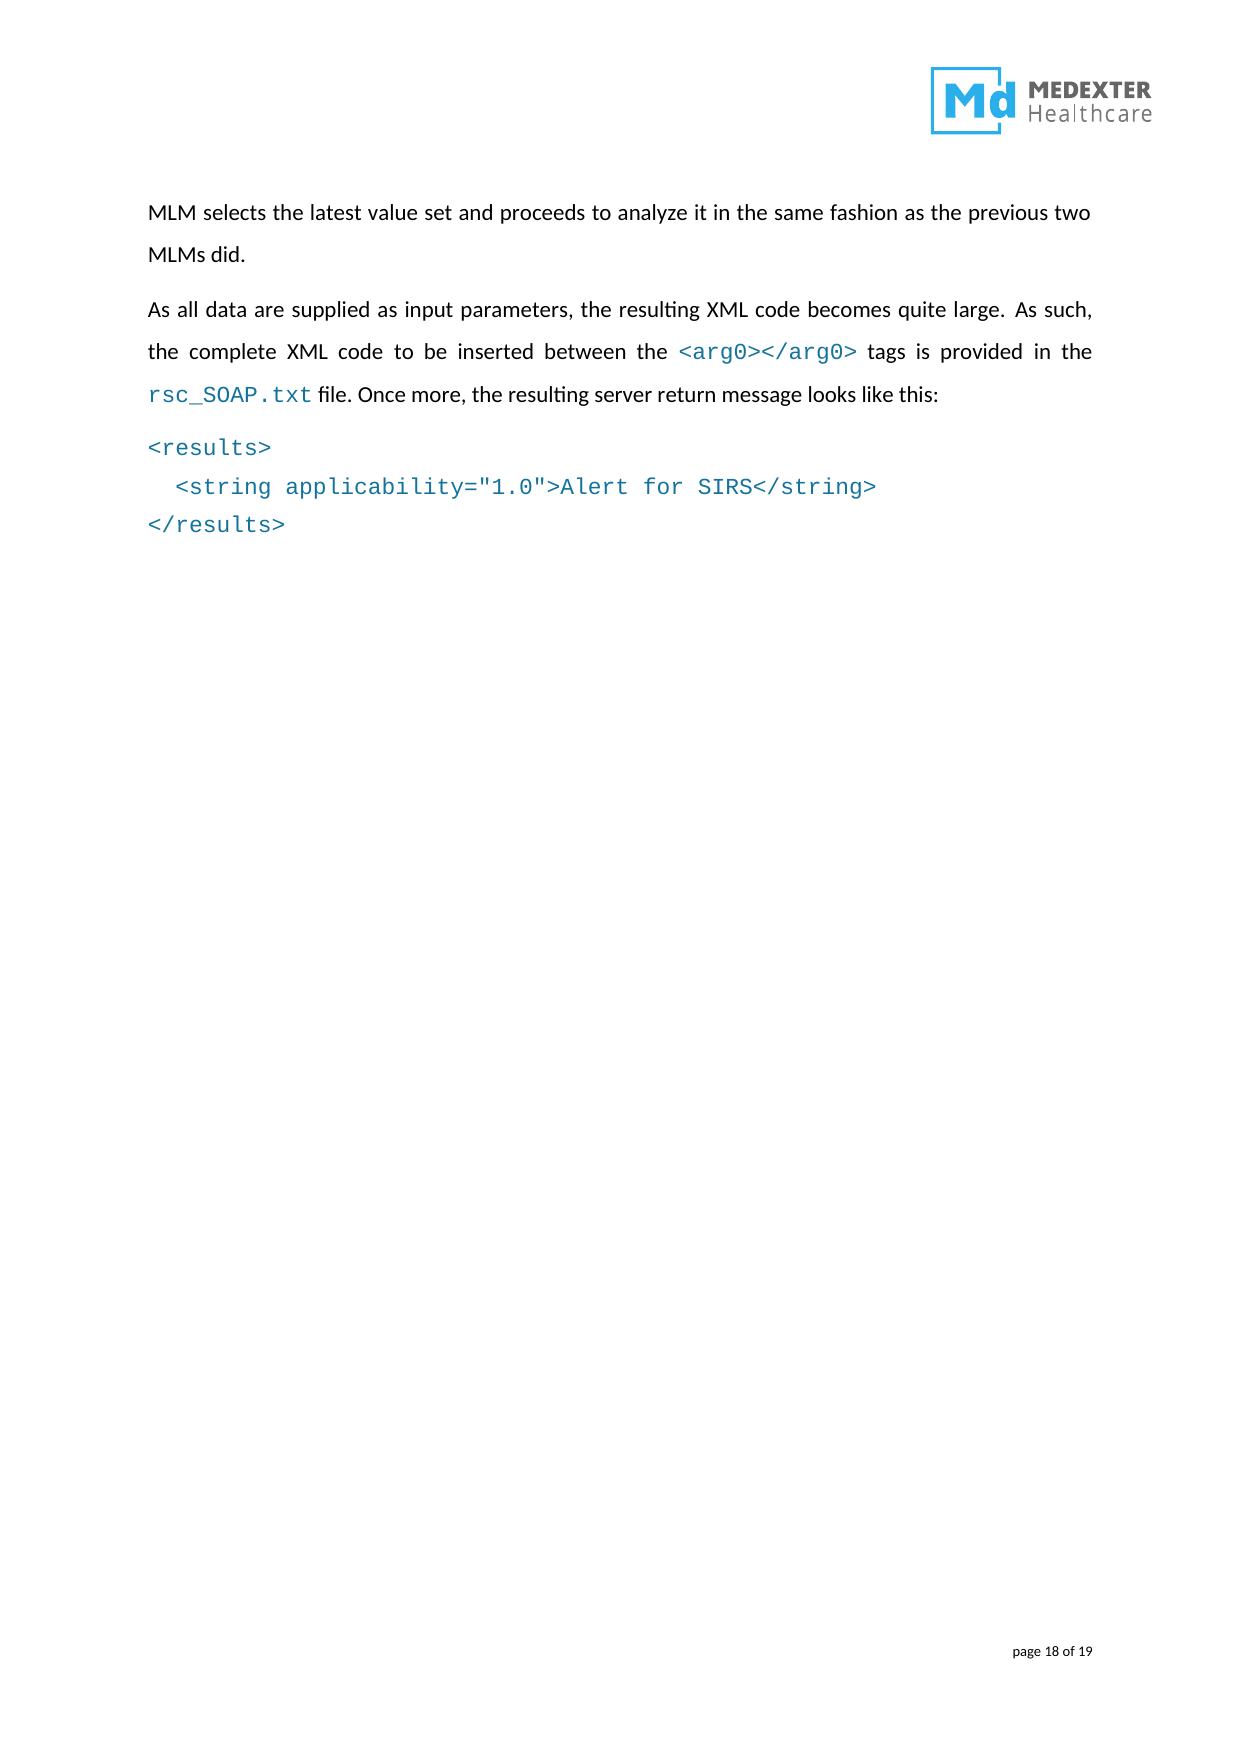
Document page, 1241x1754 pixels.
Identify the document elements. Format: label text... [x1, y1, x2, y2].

text <results> <string applicability="1.0">Alert for SIRS</string> </results> [148, 436, 1092, 540]
text As all data are supplied as input parameters, the resulting XML code becomes quite large. As such, the complete XML code to be inserted between the <arg0></arg0> tags is provided in the rsc_SOAP.txt file. Once more, the resulting server return message looks like this: [148, 295, 1092, 409]
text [148, 198, 1092, 268]
